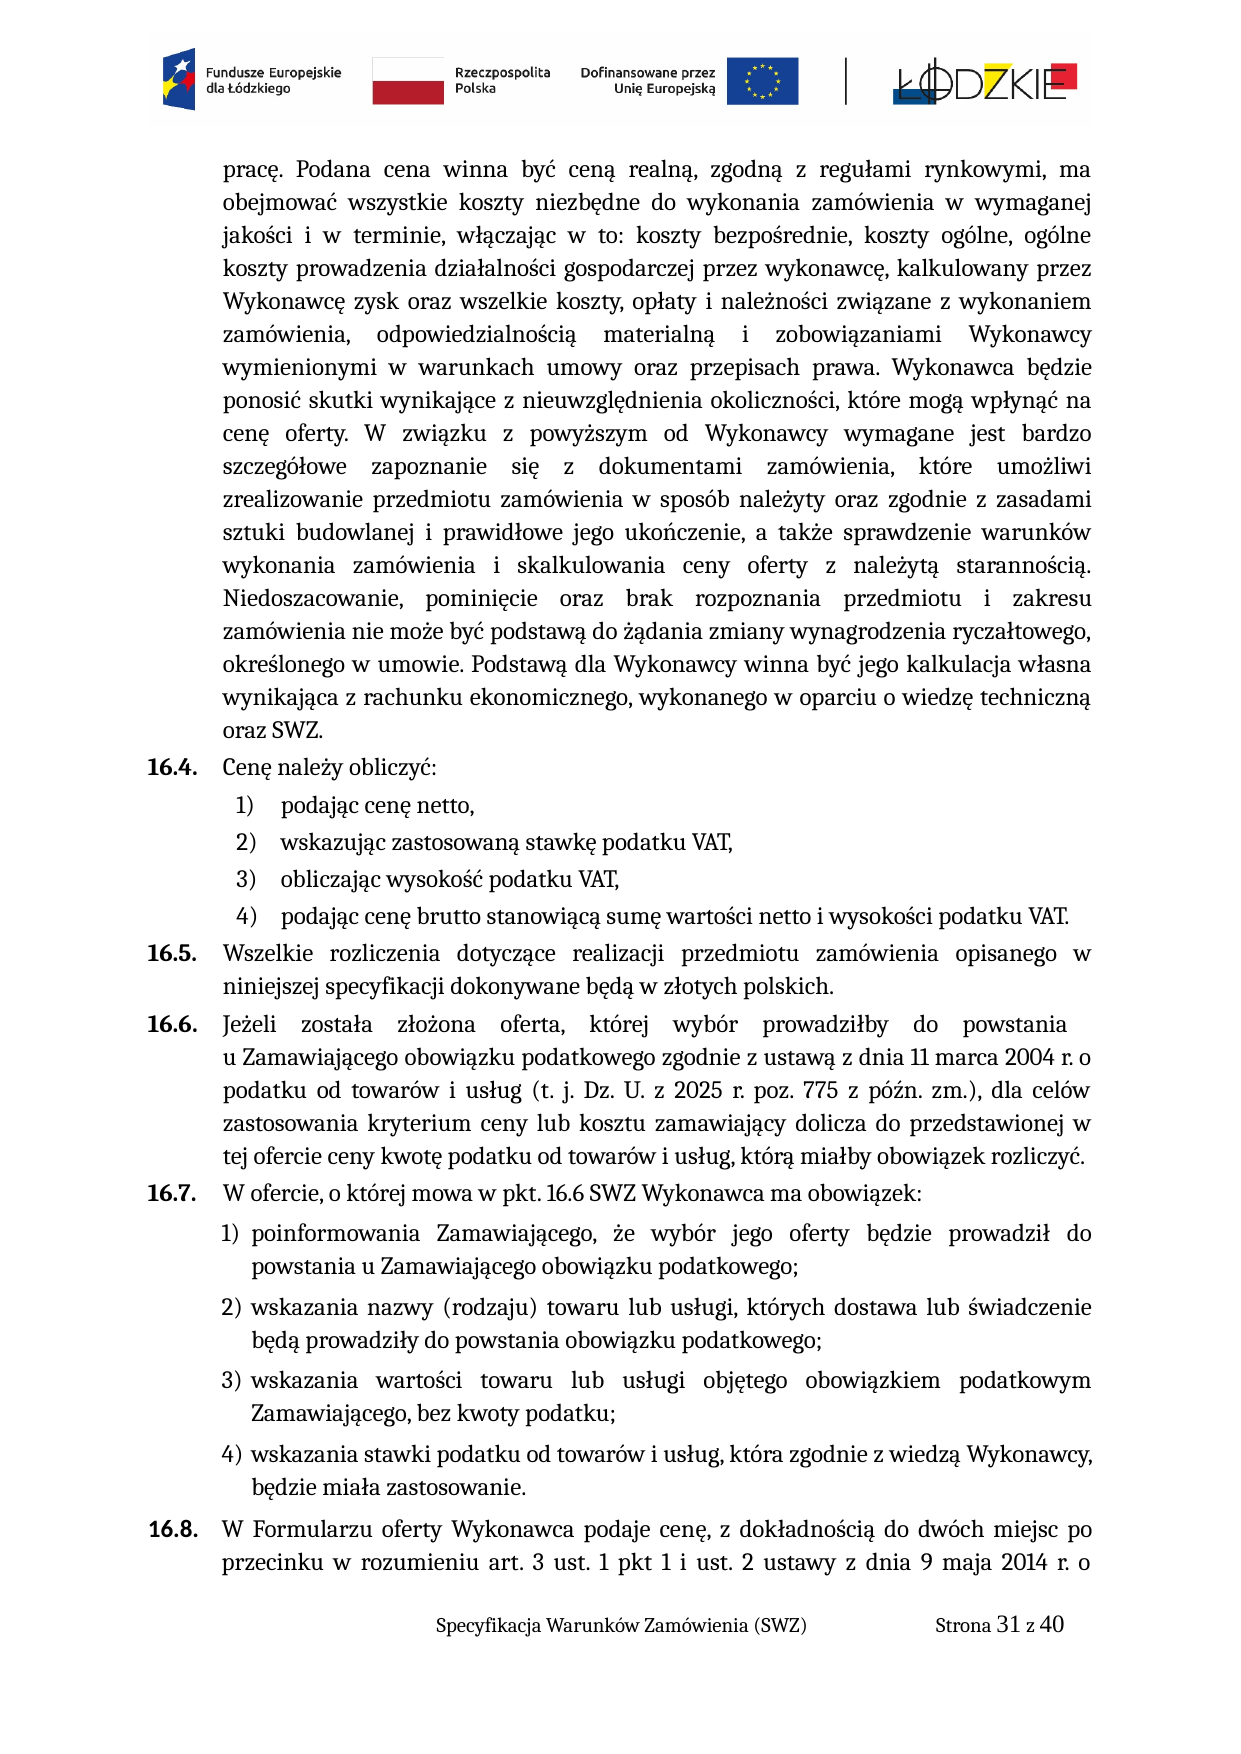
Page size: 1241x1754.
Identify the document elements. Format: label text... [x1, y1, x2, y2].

list wskazując zastosowaną stawkę podatku VAT, [236, 828, 1093, 856]
list Jeżeli została złożona oferta, której wybór prowadziłby do powstania u Zamawiającego obowiązku podatkowego zgodnie z ustawą z dnia 11 marca 2004 r. o podatku od towarów i usług (t. j. Dz. U. z 2025 r. poz. 775 z późn. zm.), dla celów zastosowania kryterium ceny lub kosztu zamawiający dolicza do przedstawionej w tej ofercie ceny kwotę podatku od towarów i usług, którą miałby obowiązek rozliczyć. [148, 1009, 1093, 1170]
list wskazania nazwy (rodzaju) towaru lub usługi, których dostawa lub świadczenie będą prowadziły do powstania obowiązku podatkowego; [221, 1293, 1093, 1354]
list Cenę należy obliczyć: [148, 753, 1093, 782]
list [148, 155, 1093, 745]
list wskazania wartości towaru lub usługi objętego obowiązkiem podatkowym Zamawiającego, bez kwoty podatku; [221, 1366, 1093, 1428]
list wskazania stawki podatku od towarów i usług, która zgodnie z wiedzą Wykonawcy, będzie miała zastosowanie. [221, 1440, 1093, 1502]
list podając cenę netto, [236, 791, 1093, 819]
picture [147, 32, 1093, 126]
list podając cenę brutto stanowiącą sumę wartości netto i wysokości podatku VAT. [236, 902, 1093, 931]
list poinformowania Zamawiającego, że wybór jego oferty będzie prowadził do powstania u Zamawiającego obowiązku podatkowego; [221, 1219, 1093, 1281]
list W ofercie, o której mowa w pkt. 16.6 SWZ Wykonawca ma obowiązek: [148, 1179, 1093, 1207]
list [148, 1513, 1093, 1577]
list Wszelkie rozliczenia dotyczące realizacji przedmiotu zamówienia opisanego w niniejszej specyfikacji dokonywane będą w złotych polskich. [148, 939, 1093, 1001]
list obliczając wysokość podatku VAT, [236, 865, 1093, 894]
